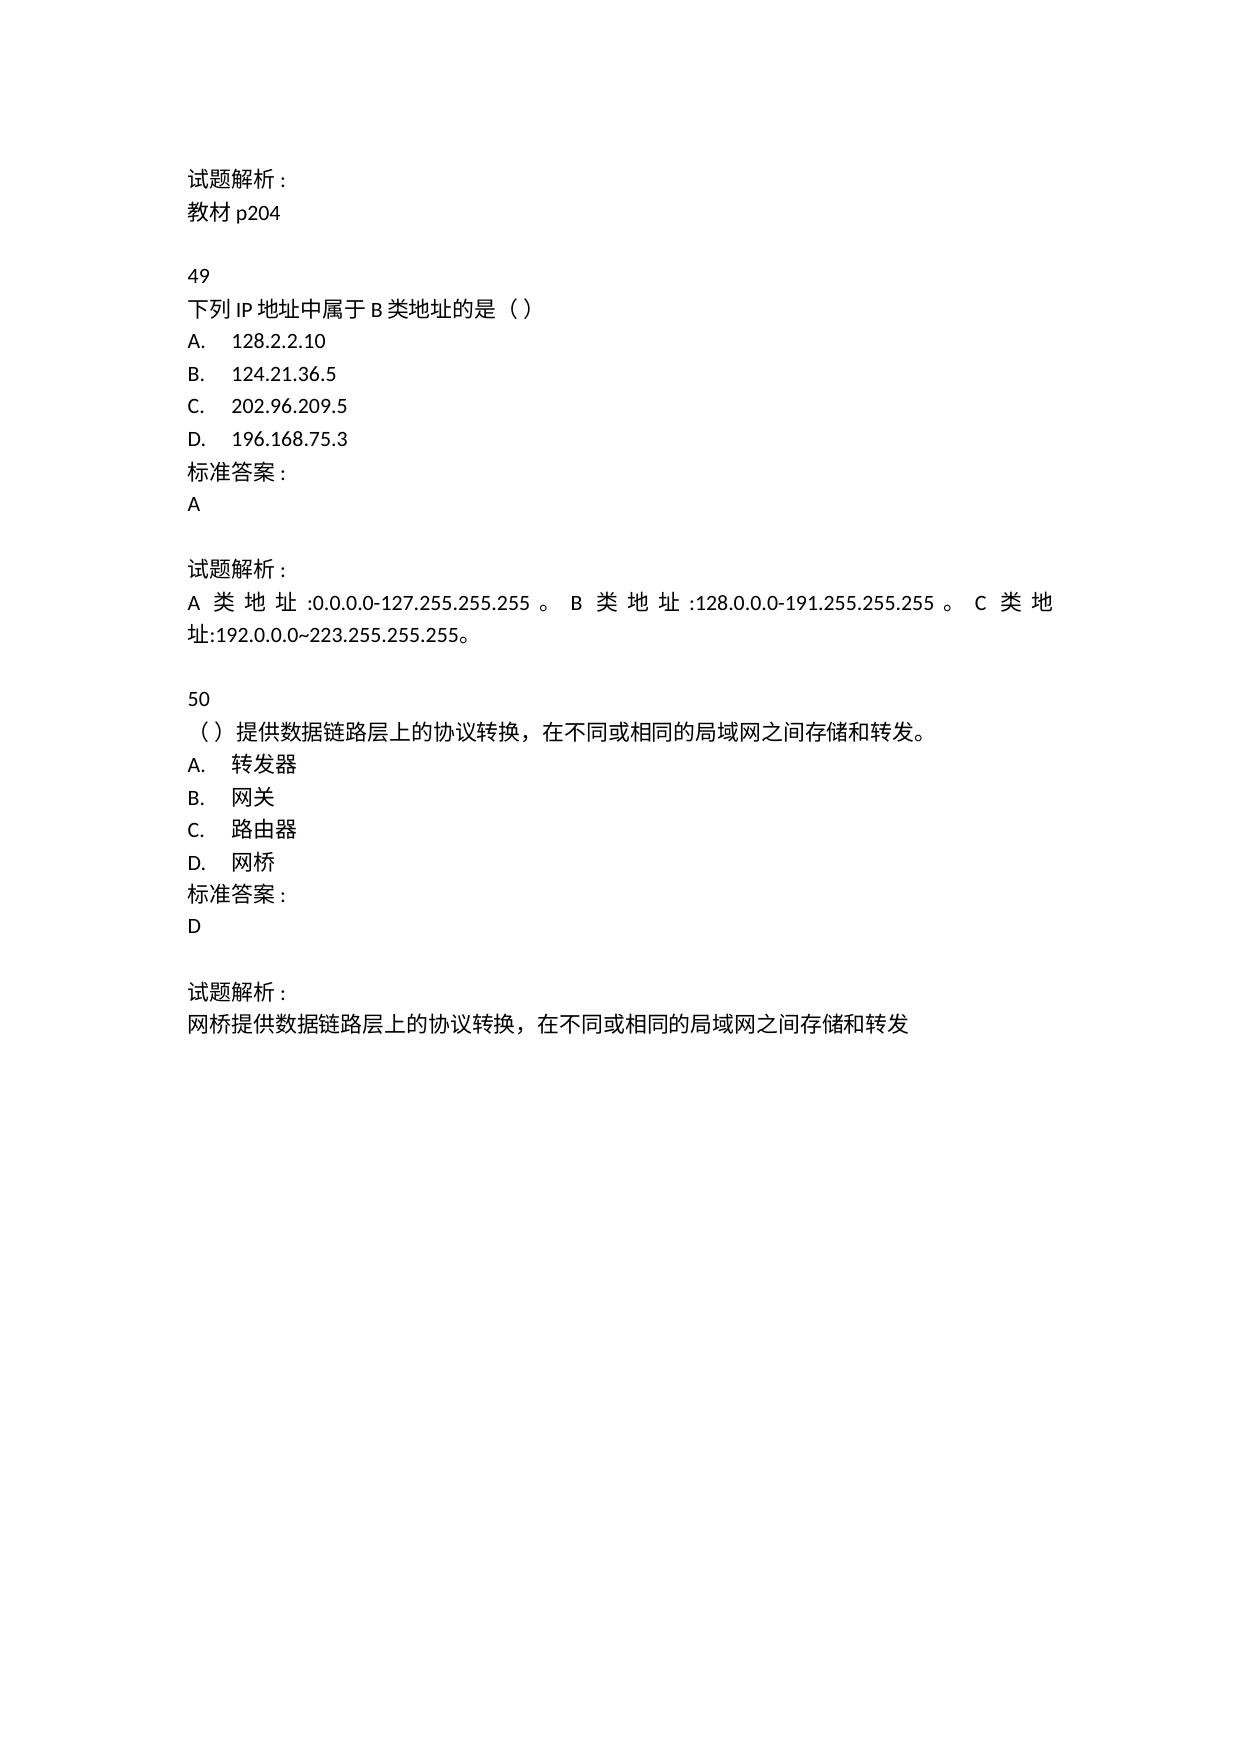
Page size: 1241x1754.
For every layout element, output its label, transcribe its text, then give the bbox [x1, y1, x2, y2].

text B. 124.21.36.5 [187, 357, 1053, 389]
text 试题解析 : [187, 552, 1053, 584]
text A类地址:0.0.0.0-127.255.255.255。B类地址:128.0.0.0-191.255.255.255。C类地址:192.0.0.0~223.255.255.255。 [187, 584, 1053, 649]
text 下列IP地址中属于B类地址的是（ ） [187, 292, 1053, 324]
text 标准答案 : [187, 454, 1053, 487]
text 试题解析 : [187, 974, 1053, 1007]
text 49 [187, 259, 1053, 292]
text （ ）提供数据链路层上的协议转换，在不同或相同的局域网之间存储和转发。 [187, 714, 1053, 747]
text A. 转发器 [187, 747, 1053, 779]
text D. 196.168.75.3 [187, 422, 1053, 454]
text B. 网关 [187, 779, 1053, 812]
text D. 网桥 [187, 844, 1053, 877]
text 试题解析 : [187, 162, 1053, 194]
text D [187, 909, 1053, 942]
text 50 [187, 682, 1053, 714]
text C. 202.96.209.5 [187, 389, 1053, 422]
text 标准答案 : [187, 877, 1053, 909]
text 教材p204 [187, 194, 1053, 227]
text 网桥提供数据链路层上的协议转换，在不同或相同的局域网之间存储和转发 [187, 1007, 1053, 1039]
text A. 128.2.2.10 [187, 324, 1053, 357]
text A [187, 487, 1053, 519]
text C. 路由器 [187, 812, 1053, 844]
